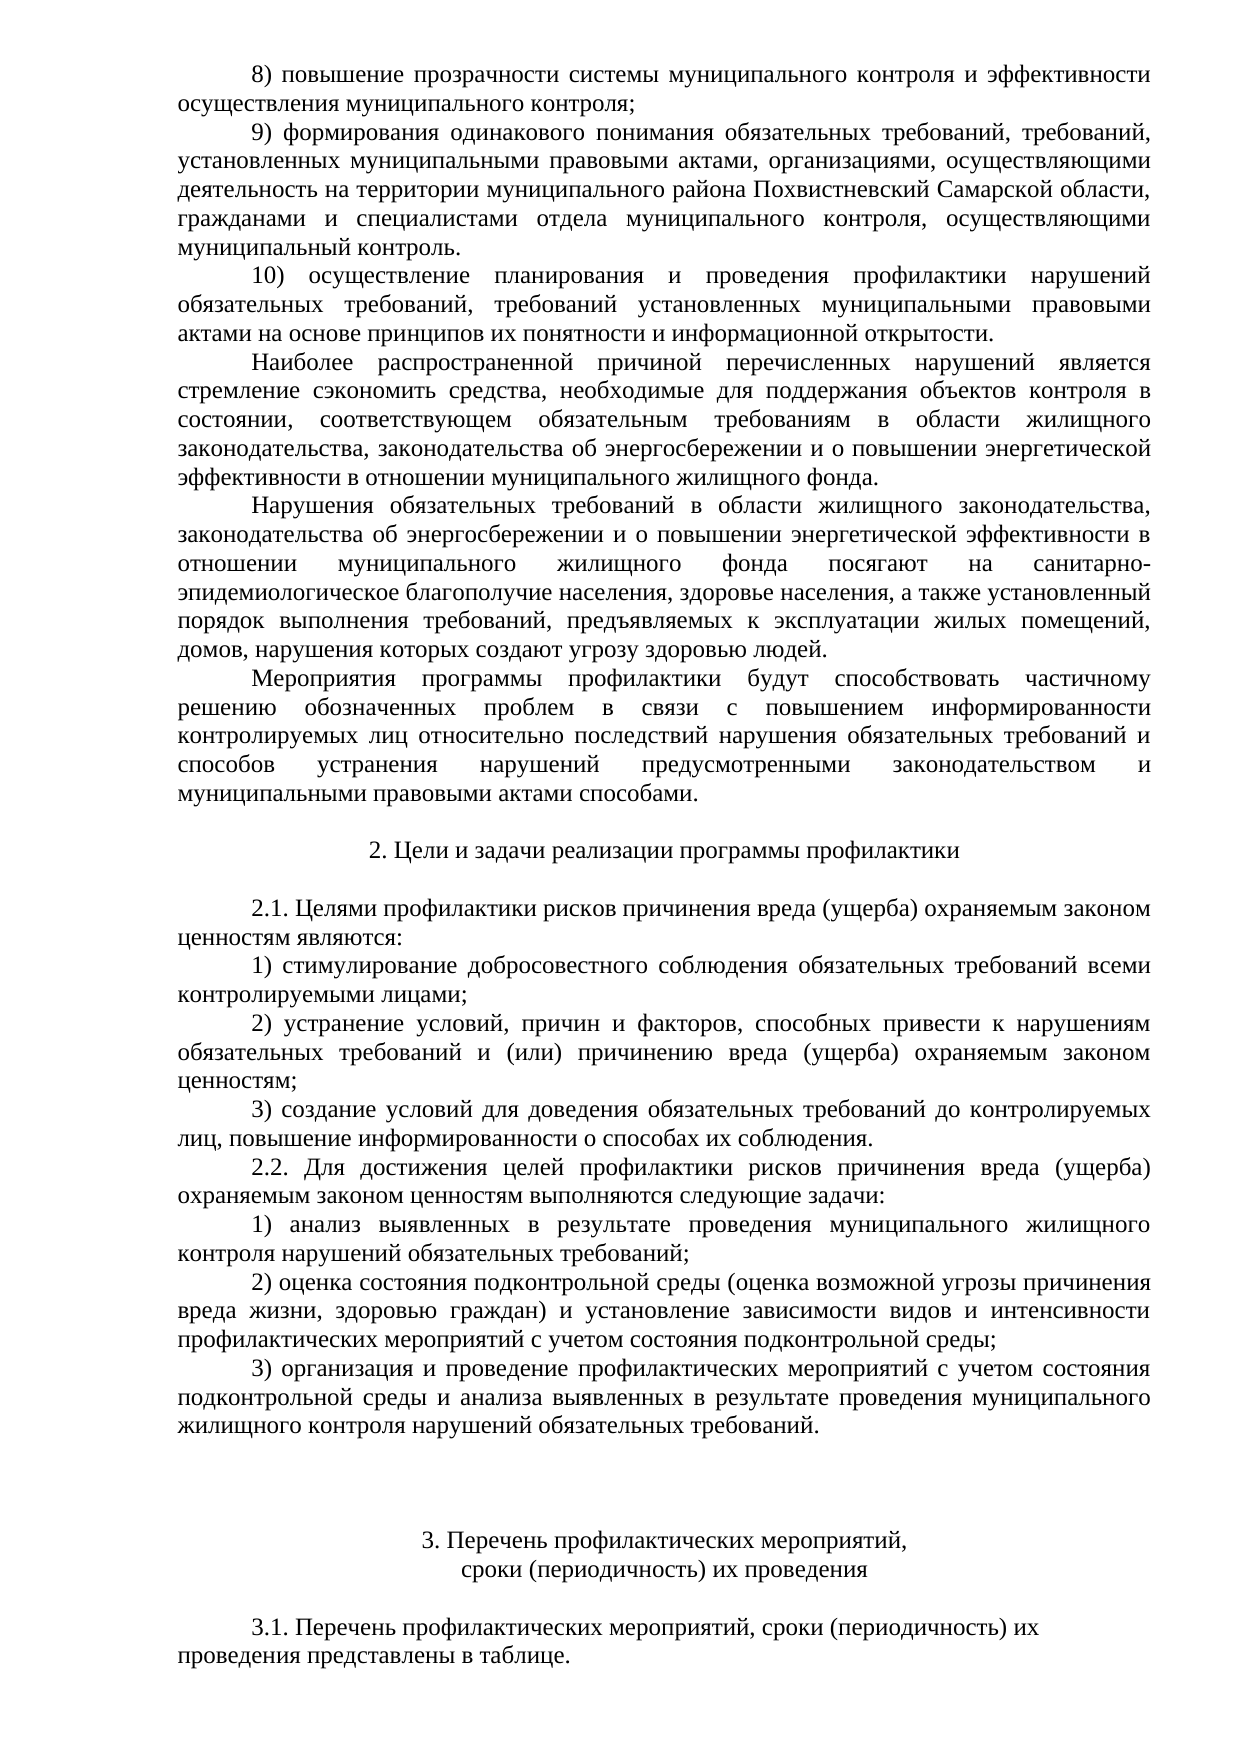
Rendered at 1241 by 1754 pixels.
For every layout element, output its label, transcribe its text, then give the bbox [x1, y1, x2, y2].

text 2.2. Для достижения целей профилактики рисков причинения вреда (ущерба) охраняемым законом ценностям выполняются следующие задачи: [177, 1152, 1152, 1209]
text 3. Перечень профилактических мероприятий, [177, 1525, 1152, 1554]
text 8) повышение прозрачности системы муниципального контроля и эффективности осуществления муниципального контроля; [177, 59, 1152, 117]
text 10) осуществление планирования и проведения профилактики нарушений обязательных требований, требований установленных муниципальными правовыми актами на основе принципов их понятности и информационной открытости. [177, 260, 1152, 347]
text 2) оценка состояния подконтрольной среды (оценка возможной угрозы причинения вреда жизни, здоровью граждан) и установление зависимости видов и интенсивности профилактических мероприятий с учетом состояния подконтрольной среды; [177, 1267, 1152, 1353]
text 9) формирования одинакового понимания обязательных требований, требований, установленных муниципальными правовыми актами, организациями, осуществляющими деятельность на территории муниципального района Похвистневский Самарской области, гражданами и специалистами отдела муниципального контроля, осуществляющими муниципальный контроль. [177, 117, 1152, 260]
text Нарушения обязательных требований в области жилищного законодательства, законодательства об энергосбережении и о повышении энергетической эффективности в отношении муниципального жилищного фонда посягают на санитарно-эпидемиологическое благополучие населения, здоровье населения, а также установленный порядок выполнения требований, предъявляемых к эксплуатации жилых помещений, домов, нарушения которых создают угрозу здоровью людей. [177, 490, 1152, 663]
text Мероприятия программы профилактики будут способствовать частичному решению обозначенных проблем в связи с повышением информированности контролируемых лиц относительно последствий нарушения обязательных требований и способов устранения нарушений предусмотренными законодательством и муниципальными правовыми актами способами. [177, 663, 1152, 807]
text 3) создание условий для доведения обязательных требований до контролируемых лиц, повышение информированности о способах их соблюдения. [177, 1094, 1152, 1152]
text Наиболее распространенной причиной перечисленных нарушений является стремление сэкономить средства, необходимые для поддержания объектов контроля в состоянии, соответствующем обязательным требованиям в области жилищного законодательства, законодательства об энергосбережении и о повышении энергетической эффективности в отношении муниципального жилищного фонда. [177, 347, 1152, 490]
text 2. Цели и задачи реализации программы профилактики [177, 835, 1152, 864]
text 2.1. Целями профилактики рисков причинения вреда (ущерба) охраняемым законом ценностям являются: [177, 893, 1152, 950]
text сроки (периодичность) их проведения [177, 1554, 1152, 1583]
text 3.1. Перечень профилактических мероприятий, сроки (периодичность) их проведения представлены в таблице. [177, 1612, 1152, 1669]
text 3) организация и проведение профилактических мероприятий с учетом состояния подконтрольной среды и анализа выявленных в результате проведения муниципального жилищного контроля нарушений обязательных требований. [177, 1353, 1152, 1439]
text 1) анализ выявленных в результате проведения муниципального жилищного контроля нарушений обязательных требований; [177, 1209, 1152, 1267]
text 2) устранение условий, причин и факторов, способных привести к нарушениям обязательных требований и (или) причинению вреда (ущерба) охраняемым законом ценностям; [177, 1008, 1152, 1094]
text 1) стимулирование добросовестного соблюдения обязательных требований всеми контролируемыми лицами; [177, 950, 1152, 1008]
